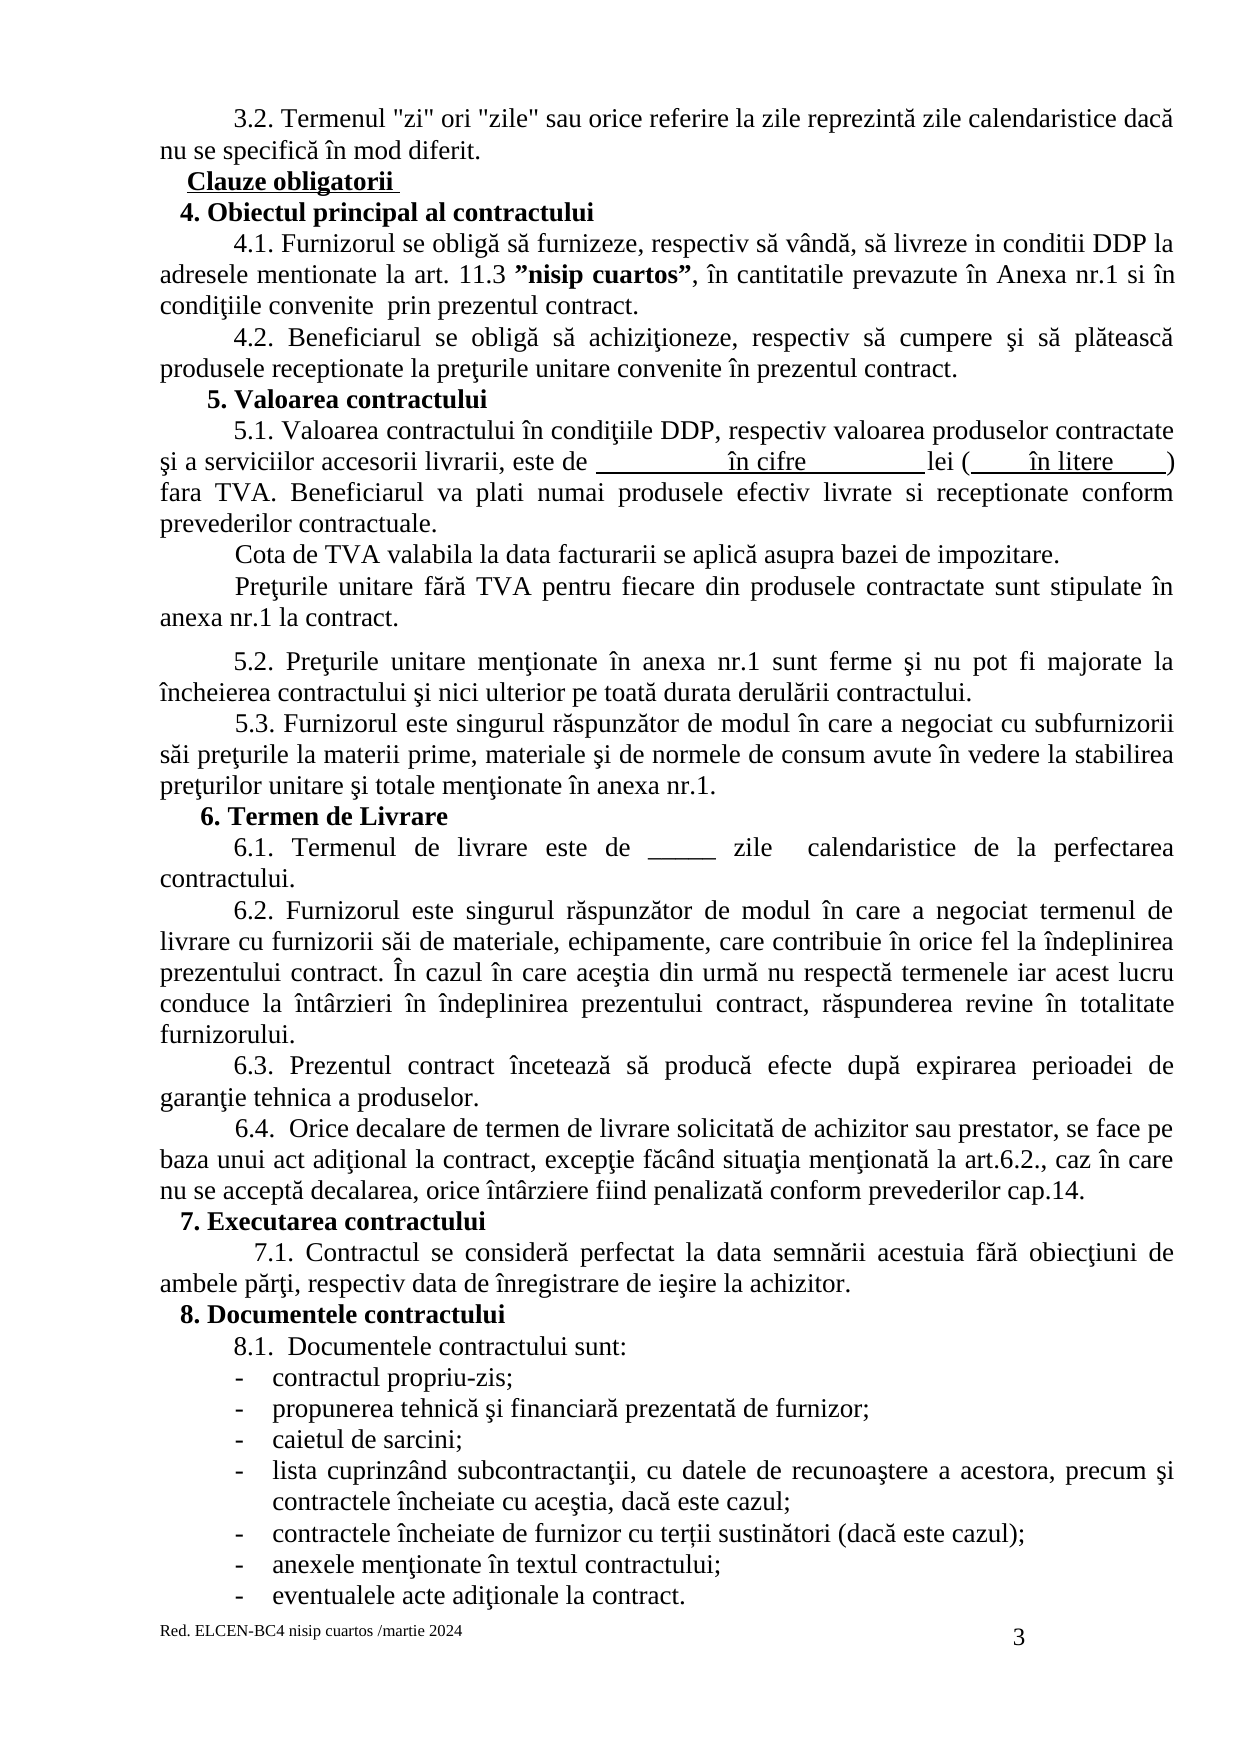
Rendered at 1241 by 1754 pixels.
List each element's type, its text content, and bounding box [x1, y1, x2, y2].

text 7. Executarea contractului [159, 1205, 1175, 1236]
text 8.1. Documentele contractului sunt: [159, 1330, 1175, 1361]
text Preţurile unitare fără TVA pentru fiecare din produsele contractate sunt stipulate în anexa nr.1 la contract. [159, 570, 1175, 632]
text 8. Documentele contractului [159, 1299, 1175, 1330]
text 6.1. Termenul de livrare este de _____ zile calendaristice de la perfectarea contractului. [159, 831, 1175, 894]
text Clauze obligatorii [159, 165, 1175, 196]
text 5.3. Furnizorul este singurul răspunzător de modul în care a negociat cu subfurnizorii săi preţurile la materii prime, materiale şi de normele de consum avute în vedere la stabilirea preţurilor unitare şi totale menţionate în anexa nr.1. [159, 707, 1175, 800]
text 5. Valoarea contractului [159, 383, 1175, 414]
list caietul de sarcini; [234, 1423, 1175, 1454]
text 5.2. Preţurile unitare menţionate în anexa nr.1 sunt ferme şi nu pot fi majorate la încheierea contractului şi nici ulterior pe toată durata derulării contractului. [159, 644, 1175, 707]
text 5.1. Valoarea contractului în condiţiile DDP, respectiv valoarea produselor contractate şi a serviciilor accesorii livrarii, este de în cifre lei ( în litere ) fara TVA. Beneficiarul va plati numai produsele efectiv livrate si receptionate conform prevederilor contractuale. [159, 414, 1175, 539]
list contractele încheiate de furnizor cu terții sustinători (dacă este cazul); [234, 1517, 1175, 1548]
list lista cuprinzând subcontractanţii, cu datele de recunoaştere a acestora, precum şi contractele încheiate cu aceştia, dacă este cazul; [234, 1454, 1175, 1517]
text 3.2. Termenul "zi" ori "zile" sau orice referire la zile reprezintă zile calendaristice dacă nu se specifică în mod diferit. [159, 103, 1175, 165]
list contractul propriu-zis; [234, 1361, 1175, 1392]
text 6.3. Prezentul contract încetează să producă efecte după expirarea perioadei de garanţie tehnica a produselor. [159, 1049, 1175, 1112]
text 4. Obiectul principal al contractului [159, 196, 1175, 227]
text 6.2. Furnizorul este singurul răspunzător de modul în care a negociat termenul de livrare cu furnizorii săi de materiale, echipamente, care contribuie în orice fel la îndeplinirea prezentului contract. În cazul în care aceştia din urmă nu respectă termenele iar acest lucru conduce la întârzieri în îndeplinirea prezentului contract, răspunderea revine în totalitate furnizorului. [159, 894, 1175, 1049]
text 4.1. Furnizorul se obligă să furnizeze, respectiv să vândă, să livreze in conditii DDP la adresele mentionate la art. 11.3 ”nisip cuartos”, în cantitatile prevazute în Anexa nr.1 si în condiţiile convenite prin prezentul contract. [159, 227, 1175, 321]
text 6.4. Orice decalare de termen de livrare solicitată de achizitor sau prestator, se face pe baza unui act adiţional la contract, excepţie făcând situaţia menţionată la art.6.2., caz în care nu se acceptă decalarea, orice întârziere fiind penalizată conform prevederilor cap.14. [159, 1112, 1175, 1205]
text Cota de TVA valabila la data facturarii se aplică asupra bazei de impozitare. [159, 539, 1175, 570]
text 6. Termen de Livrare [159, 800, 1175, 831]
list eventualele acte adiţionale la contract. [234, 1579, 1175, 1610]
list propunerea tehnică şi financiară prezentată de furnizor; [234, 1392, 1175, 1423]
text 7.1. Contractul se consideră perfectat la data semnării acestuia fără obiecţiuni de ambele părţi, respectiv data de înregistrare de ieşire la achizitor. [159, 1236, 1175, 1299]
text 4.2. Beneficiarul se obligă să achiziţioneze, respectiv să cumpere şi să plătească produsele receptionate la preţurile unitare convenite în prezentul contract. [159, 321, 1175, 383]
list anexele menţionate în textul contractului; [234, 1548, 1175, 1579]
